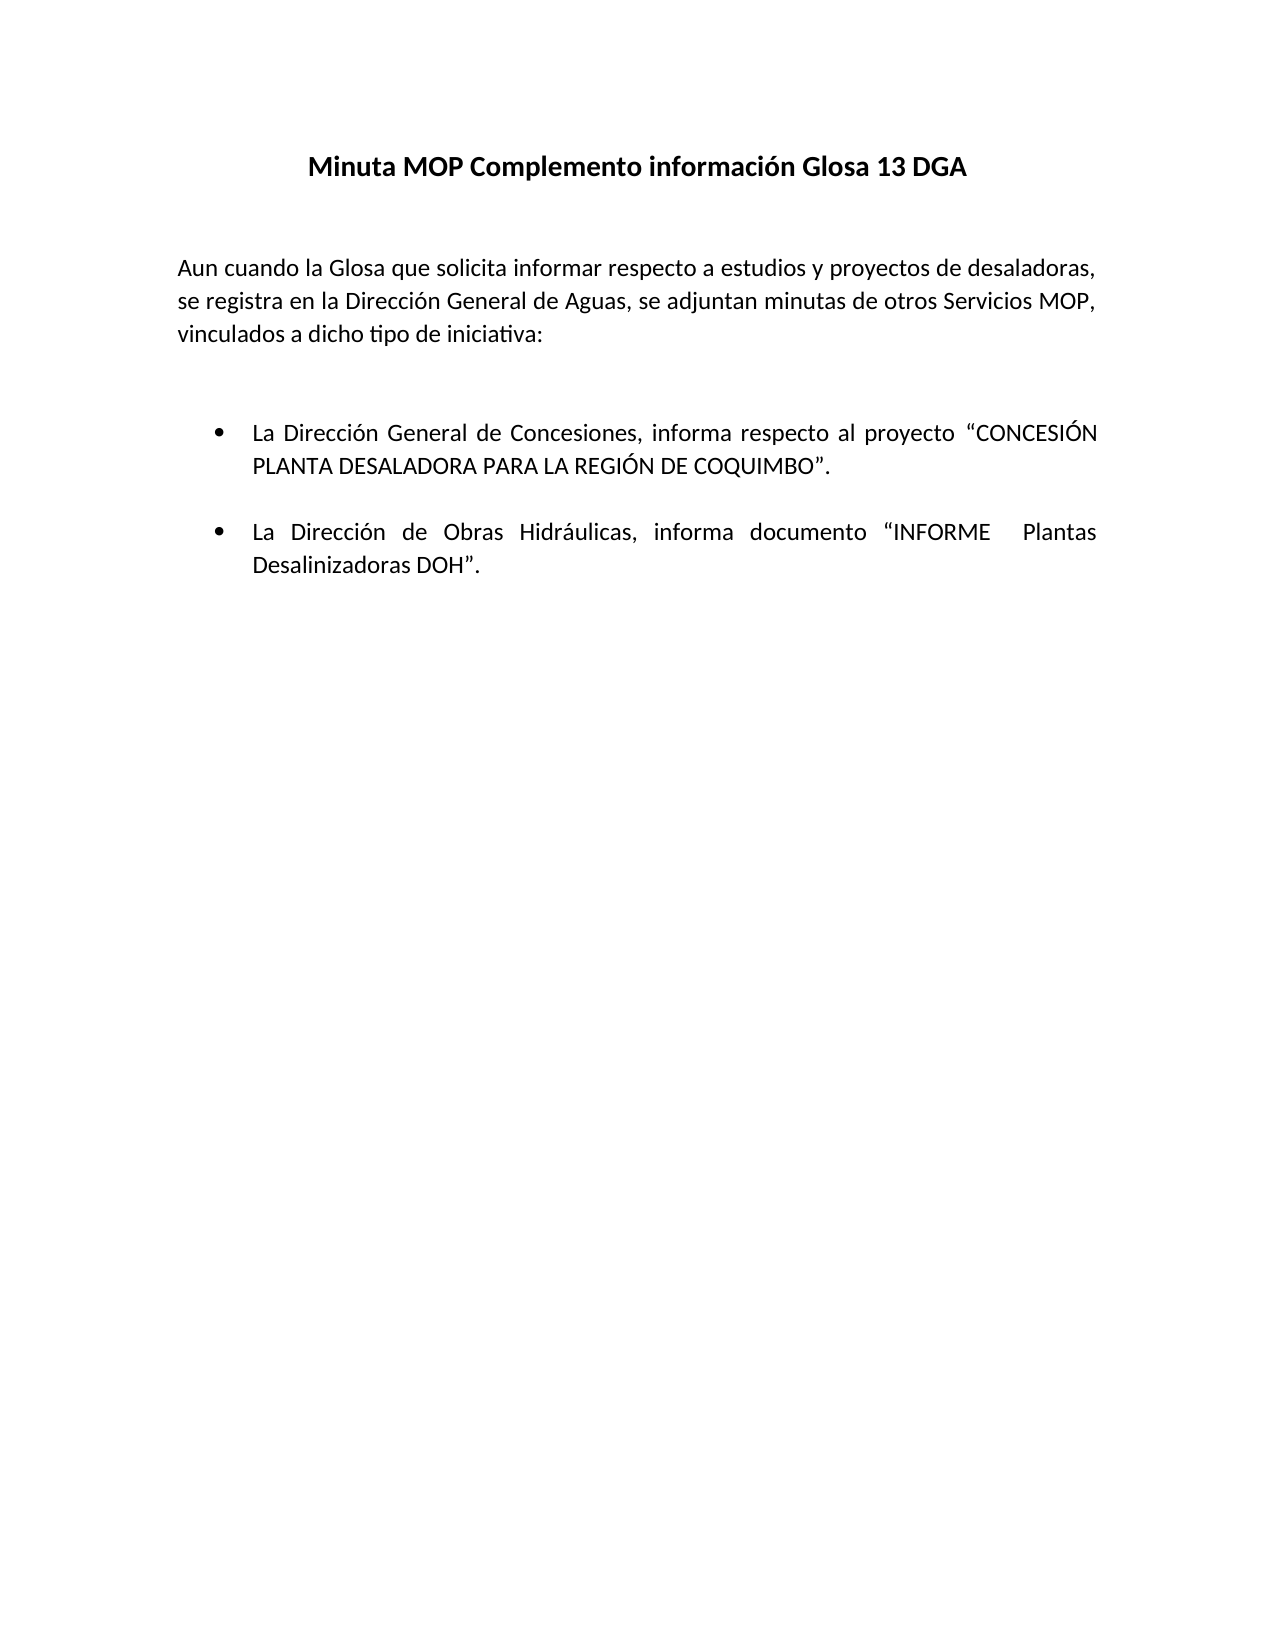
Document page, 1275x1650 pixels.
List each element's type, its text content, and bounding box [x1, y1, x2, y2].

list La Dirección de Obras Hidráulicas, informa documento “INFORME Plantas Desalinizadoras DOH”. [215, 516, 1098, 579]
text Aun cuando la Glosa que solicita informar respecto a estudios y proyectos de desaladoras, se registra en la Dirección General de Aguas, se adjuntan minutas de otros Servicios MOP, vinculados a dicho tipo de iniciativa: [177, 252, 1098, 349]
text Minuta MOP Complemento información Glosa 13 DGA [177, 148, 1098, 183]
list La Dirección General de Concesiones, informa respecto al proyecto “CONCESIÓN PLANTA DESALADORA PARA LA REGIÓN DE COQUIMBO”. [215, 417, 1098, 481]
